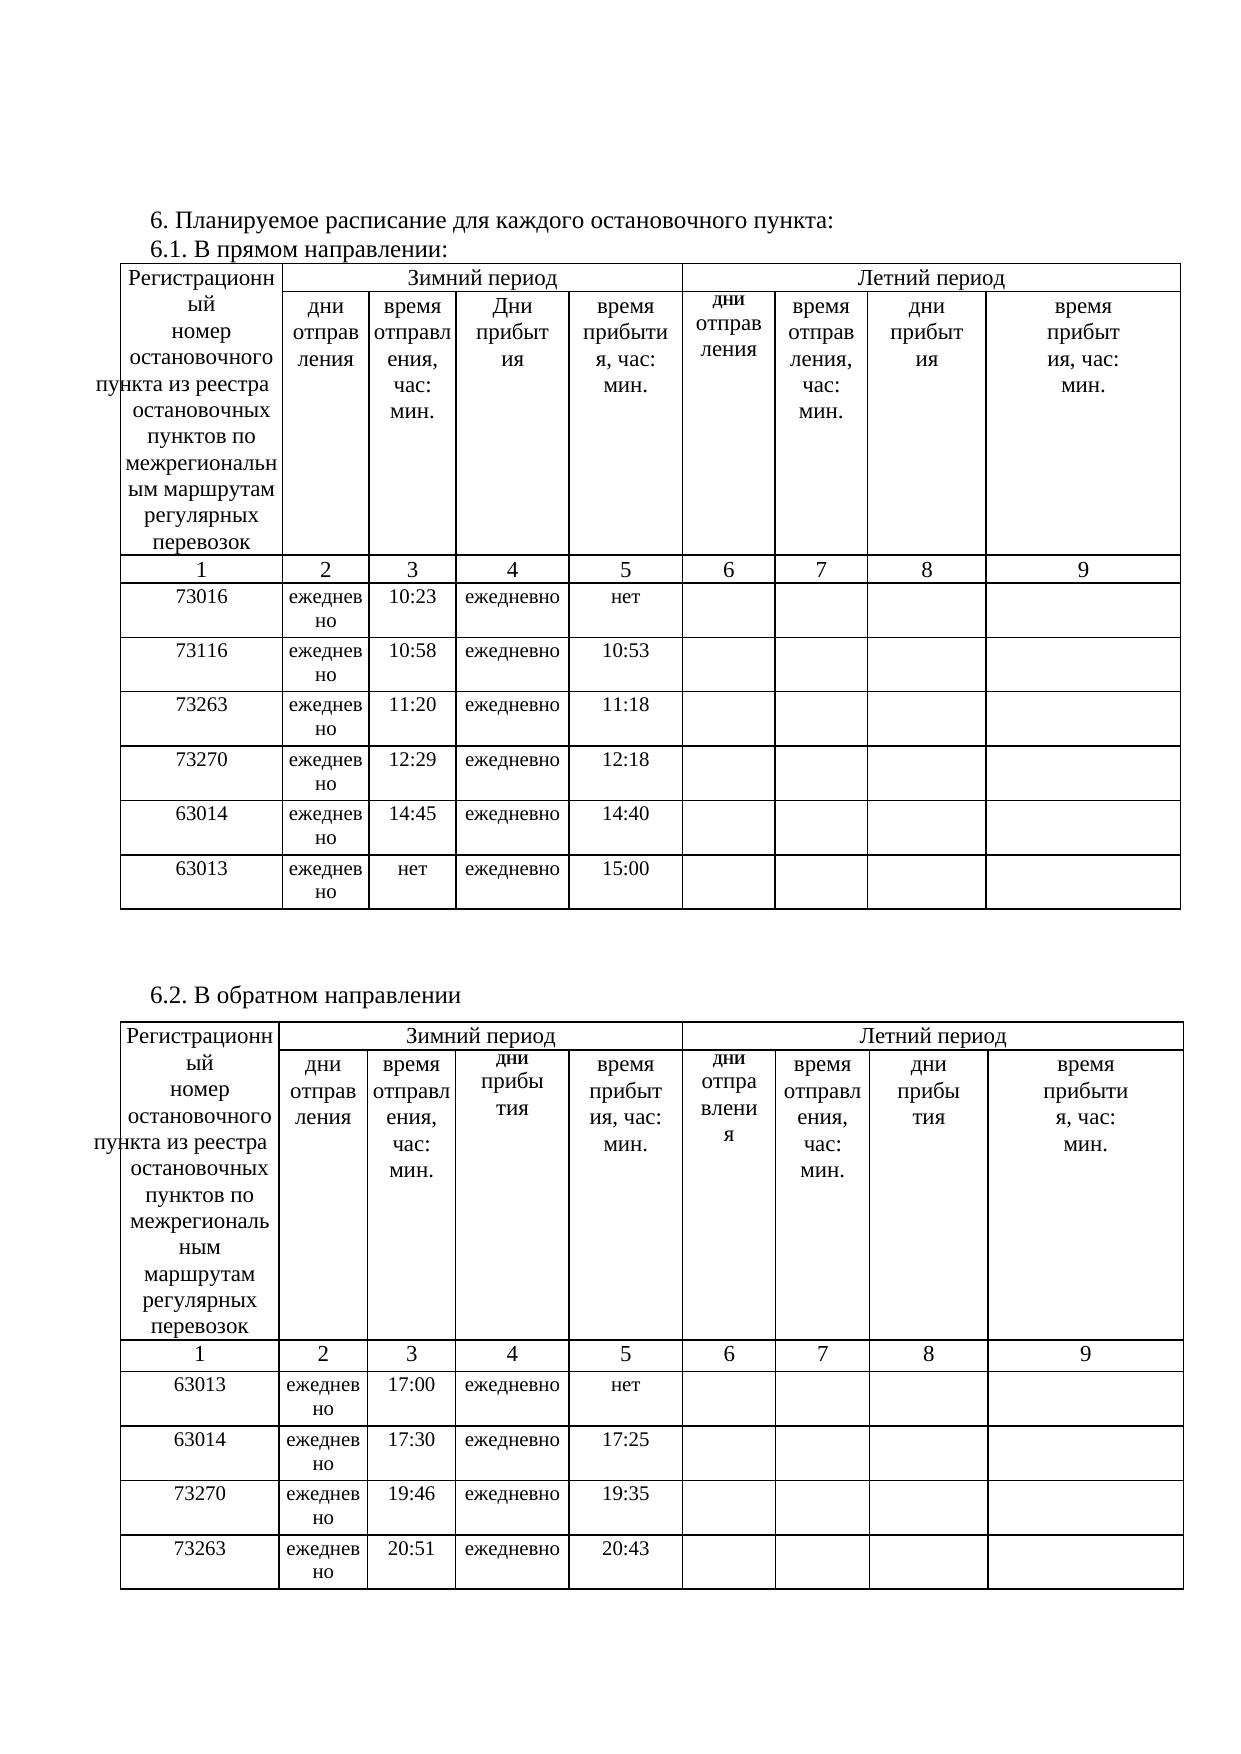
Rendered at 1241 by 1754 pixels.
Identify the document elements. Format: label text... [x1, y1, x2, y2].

table_cell ежедневно [280, 1372, 367, 1425]
table_cell ежедневно [456, 1427, 568, 1479]
table_cell время отправл ения, час: мин. [368, 1051, 455, 1339]
table_cell 20:51 [368, 1536, 455, 1588]
table_cell 17:00 [368, 1372, 455, 1425]
table_cell 63014 [121, 801, 282, 854]
table_cell 19:46 [368, 1481, 455, 1534]
table_cell ежедневно [457, 692, 568, 745]
table_cell [868, 638, 985, 691]
table_header Зимний период [283, 264, 682, 291]
table_cell 2 [280, 1341, 367, 1371]
table_cell дни отправ ления [283, 292, 368, 554]
table_header Зимний период [280, 1023, 682, 1049]
table_cell [989, 1427, 1183, 1479]
table_header Регистрационный номер остановочного пункта из реестра остановочных пунктов по межрегиональным маршрутам регулярных перевозок [121, 264, 282, 554]
table_cell [683, 801, 774, 854]
table_cell время прибыти я, час: мин. [989, 1051, 1183, 1339]
table_cell время отправл ения, час: мин. [776, 1051, 869, 1339]
table_cell ежедневно [456, 1372, 568, 1425]
table_cell [870, 1481, 987, 1534]
table_cell ежедневно [280, 1481, 367, 1534]
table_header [121, 1023, 278, 1339]
table_cell 6 [683, 556, 774, 582]
table_cell нет [370, 856, 455, 908]
table_cell [683, 584, 774, 636]
table_cell ежедневно [280, 1536, 367, 1588]
table_cell [776, 638, 867, 691]
table_cell 1 [121, 1341, 278, 1371]
table_cell 12:18 [570, 747, 682, 799]
table_cell [987, 692, 1180, 745]
table_cell 1 [121, 556, 282, 582]
table_cell время прибыт ия, час: мин. [987, 292, 1180, 554]
table_cell ДНИ прибы тия [456, 1051, 568, 1339]
table_cell ежедневно [283, 747, 368, 799]
table_cell 73263 [121, 692, 282, 745]
table_cell 9 [987, 556, 1180, 582]
table_cell [683, 856, 774, 908]
table_cell 63014 [121, 1427, 278, 1479]
table_cell [868, 584, 985, 636]
table_cell [868, 692, 985, 745]
text 6. Планируемое расписание для каждого остановочного пункта: [150, 205, 1090, 234]
table_cell 63013 [121, 856, 282, 908]
table_cell 12:29 [370, 747, 455, 799]
table_cell 10:53 [570, 638, 682, 691]
text 6.1. В прямом направлении: [150, 234, 1090, 263]
table_cell 14:45 [370, 801, 455, 854]
table_cell 17:25 [570, 1427, 682, 1479]
table_cell дни отправ ления [280, 1051, 367, 1339]
table_cell время отправл ения, час: мин. [370, 292, 455, 554]
table_cell [989, 1481, 1183, 1534]
table_cell нет [570, 584, 682, 636]
table_cell [870, 1372, 987, 1425]
table_cell время отправ ления, час: мин. [776, 292, 867, 554]
table_cell [683, 1372, 775, 1425]
table_cell [683, 638, 774, 691]
table_cell [776, 1427, 869, 1479]
table_cell 73270 [121, 747, 282, 799]
table_cell [987, 856, 1180, 908]
table_cell [989, 1536, 1183, 1588]
table_cell ежедневно [456, 1481, 568, 1534]
table_cell 63013 [121, 1372, 278, 1425]
table_cell [776, 1481, 869, 1534]
table_cell [776, 747, 867, 799]
table_cell [776, 584, 867, 636]
table_cell 10:58 [370, 638, 455, 691]
table_cell 7 [776, 556, 867, 582]
text 6.2. В обратном направлении [150, 980, 1090, 1008]
table_cell [868, 747, 985, 799]
table_cell 5 [570, 1341, 682, 1371]
table_cell ежедневно [280, 1427, 367, 1479]
table_cell дни прибы тия [870, 1051, 987, 1339]
table_cell ежедневно [457, 638, 568, 691]
table_cell [776, 801, 867, 854]
table_cell нет [570, 1372, 682, 1425]
table_cell [987, 584, 1180, 636]
table_cell [776, 1372, 869, 1425]
table_cell 9 [989, 1341, 1183, 1371]
table_cell 7 [776, 1341, 869, 1371]
table_cell 17:30 [368, 1427, 455, 1479]
table_cell 6 [683, 1341, 775, 1371]
table_cell [868, 801, 985, 854]
table_cell 3 [368, 1341, 455, 1371]
table_cell [683, 1536, 775, 1588]
table_cell 10:23 [370, 584, 455, 636]
table_cell [683, 1481, 775, 1534]
table_cell 73270 [121, 1481, 278, 1534]
table_header Летний период [683, 264, 1180, 291]
table_cell ежедневно [457, 856, 568, 908]
table_cell ежедневно [283, 856, 368, 908]
table_cell [776, 692, 867, 745]
table_cell ежедневно [283, 584, 368, 636]
table_cell [683, 747, 774, 799]
table_cell 20:43 [570, 1536, 682, 1588]
table_cell [776, 856, 867, 908]
table_cell [989, 1372, 1183, 1425]
table_cell ежедневно [283, 801, 368, 854]
table_cell 4 [456, 1341, 568, 1371]
table_cell [683, 1427, 775, 1479]
table_cell Дни прибыт ия [457, 292, 568, 554]
table_cell [776, 1536, 869, 1588]
table_cell 19:35 [570, 1481, 682, 1534]
table_cell ежедневно [283, 638, 368, 691]
table_cell [683, 692, 774, 745]
table_cell [868, 856, 985, 908]
table_cell 11:20 [370, 692, 455, 745]
table_cell [987, 638, 1180, 691]
table_cell ежедневно [457, 584, 568, 636]
table_cell 15:00 [570, 856, 682, 908]
table_cell ежедневно [456, 1536, 568, 1588]
table_header Летний период [683, 1023, 1183, 1049]
table_cell 4 [457, 556, 568, 582]
table_cell 11:18 [570, 692, 682, 745]
table_cell 8 [868, 556, 985, 582]
table_cell 3 [370, 556, 455, 582]
table_cell время прибыти я, час: мин. [570, 292, 682, 554]
table_cell ДНИ отправ ления [683, 292, 774, 554]
table_cell дни прибыт ия [868, 292, 985, 554]
table_cell 2 [283, 556, 368, 582]
table_cell ежедневно [283, 692, 368, 745]
table_cell ДНИ отпра влени я [683, 1051, 775, 1339]
table_cell [987, 747, 1180, 799]
table_cell 73263 [121, 1536, 278, 1588]
table_cell ежедневно [457, 747, 568, 799]
table_cell 5 [570, 556, 682, 582]
table_cell [870, 1536, 987, 1588]
table_cell время прибыт ия, час: мин. [570, 1051, 682, 1339]
table_cell 73116 [121, 638, 282, 691]
table_cell 8 [870, 1341, 987, 1371]
table_cell [987, 801, 1180, 854]
table_cell 14:40 [570, 801, 682, 854]
table_cell 73016 [121, 584, 282, 636]
table_cell [870, 1427, 987, 1479]
table_cell ежедневно [457, 801, 568, 854]
